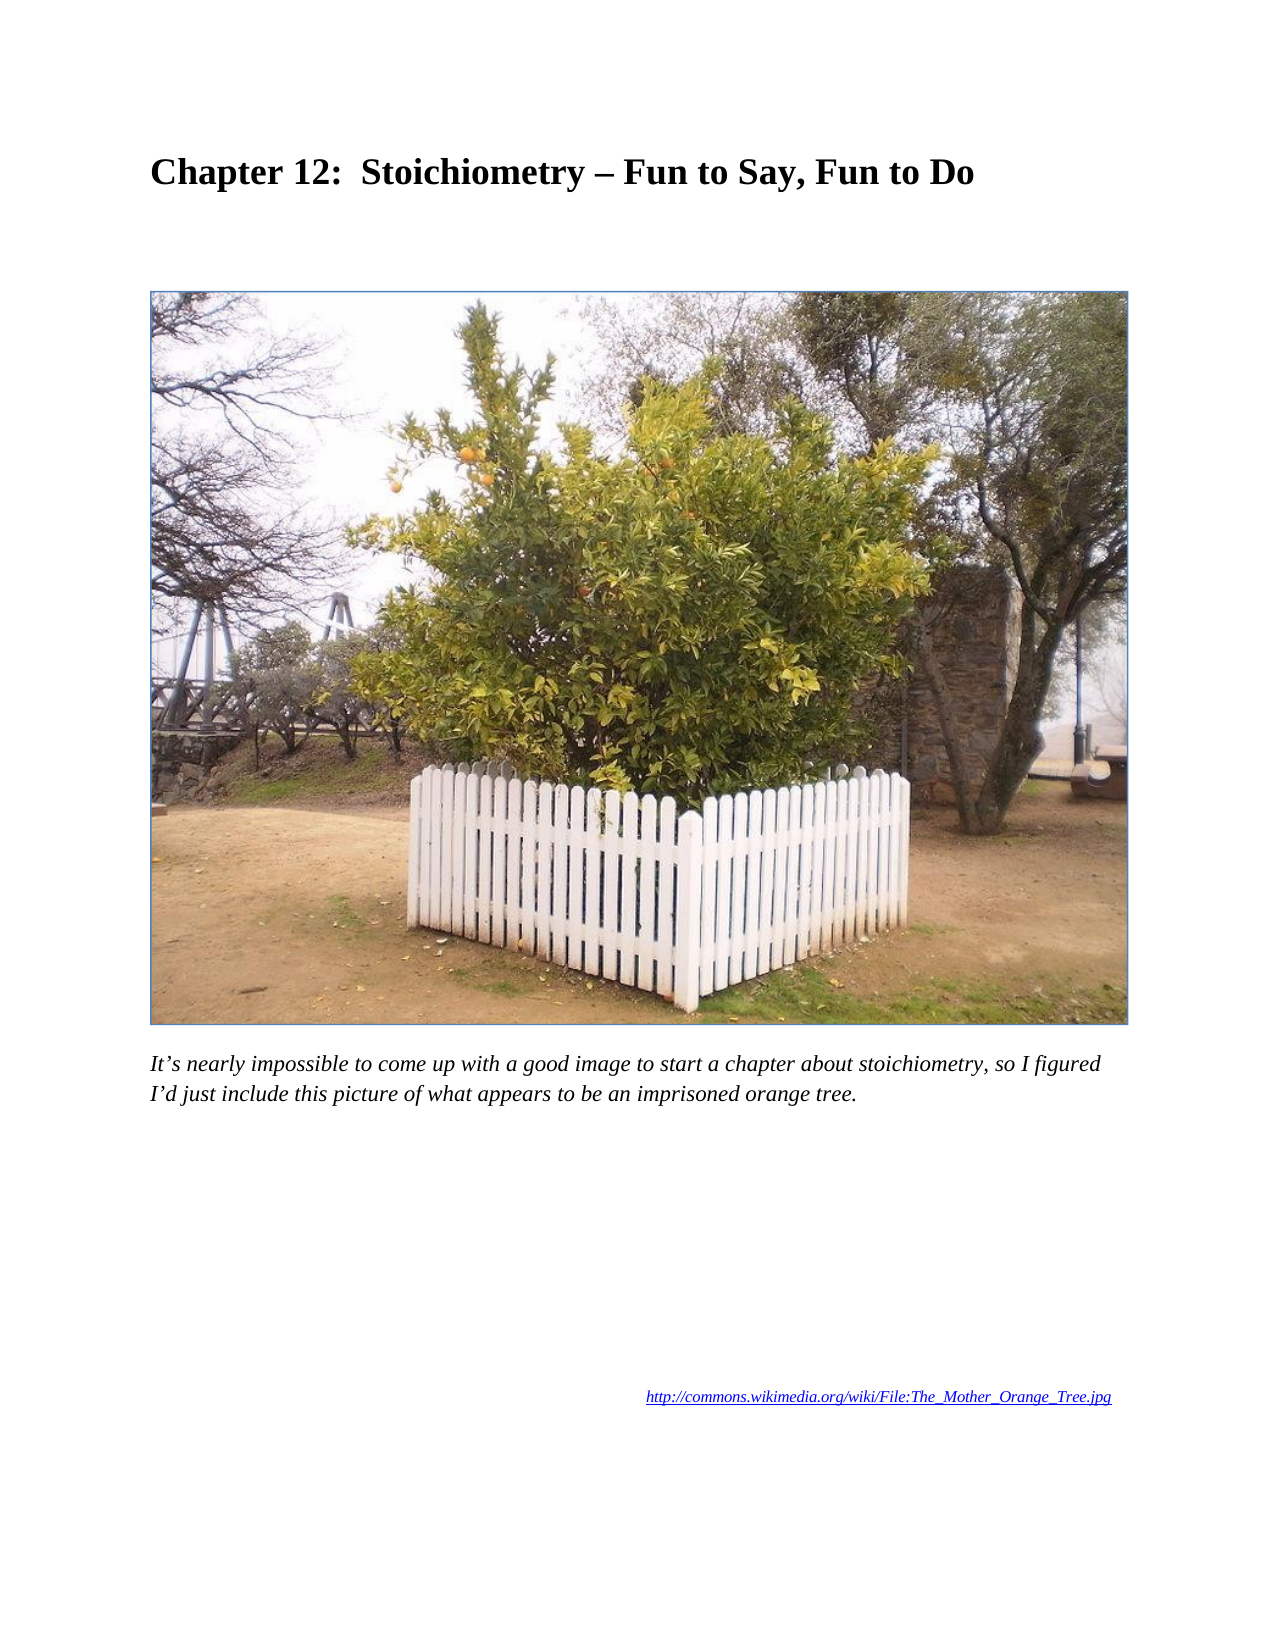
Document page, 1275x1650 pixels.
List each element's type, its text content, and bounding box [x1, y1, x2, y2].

subtitle Chapter 12: Stoichiometry – Fun to Say, Fun to Do [150, 150, 1144, 193]
text It’s nearly impossible to come up with a good image to start a chapter about stoichiometry, so I figured I’d just include this picture of what appears to be an imprisoned orange tree. [150, 1050, 1120, 1106]
picture [152, 293, 1126, 1023]
text http://commons.wikimedia.org/wiki/File:The_Mother_Orange_Tree.jpg [646, 1387, 1144, 1406]
